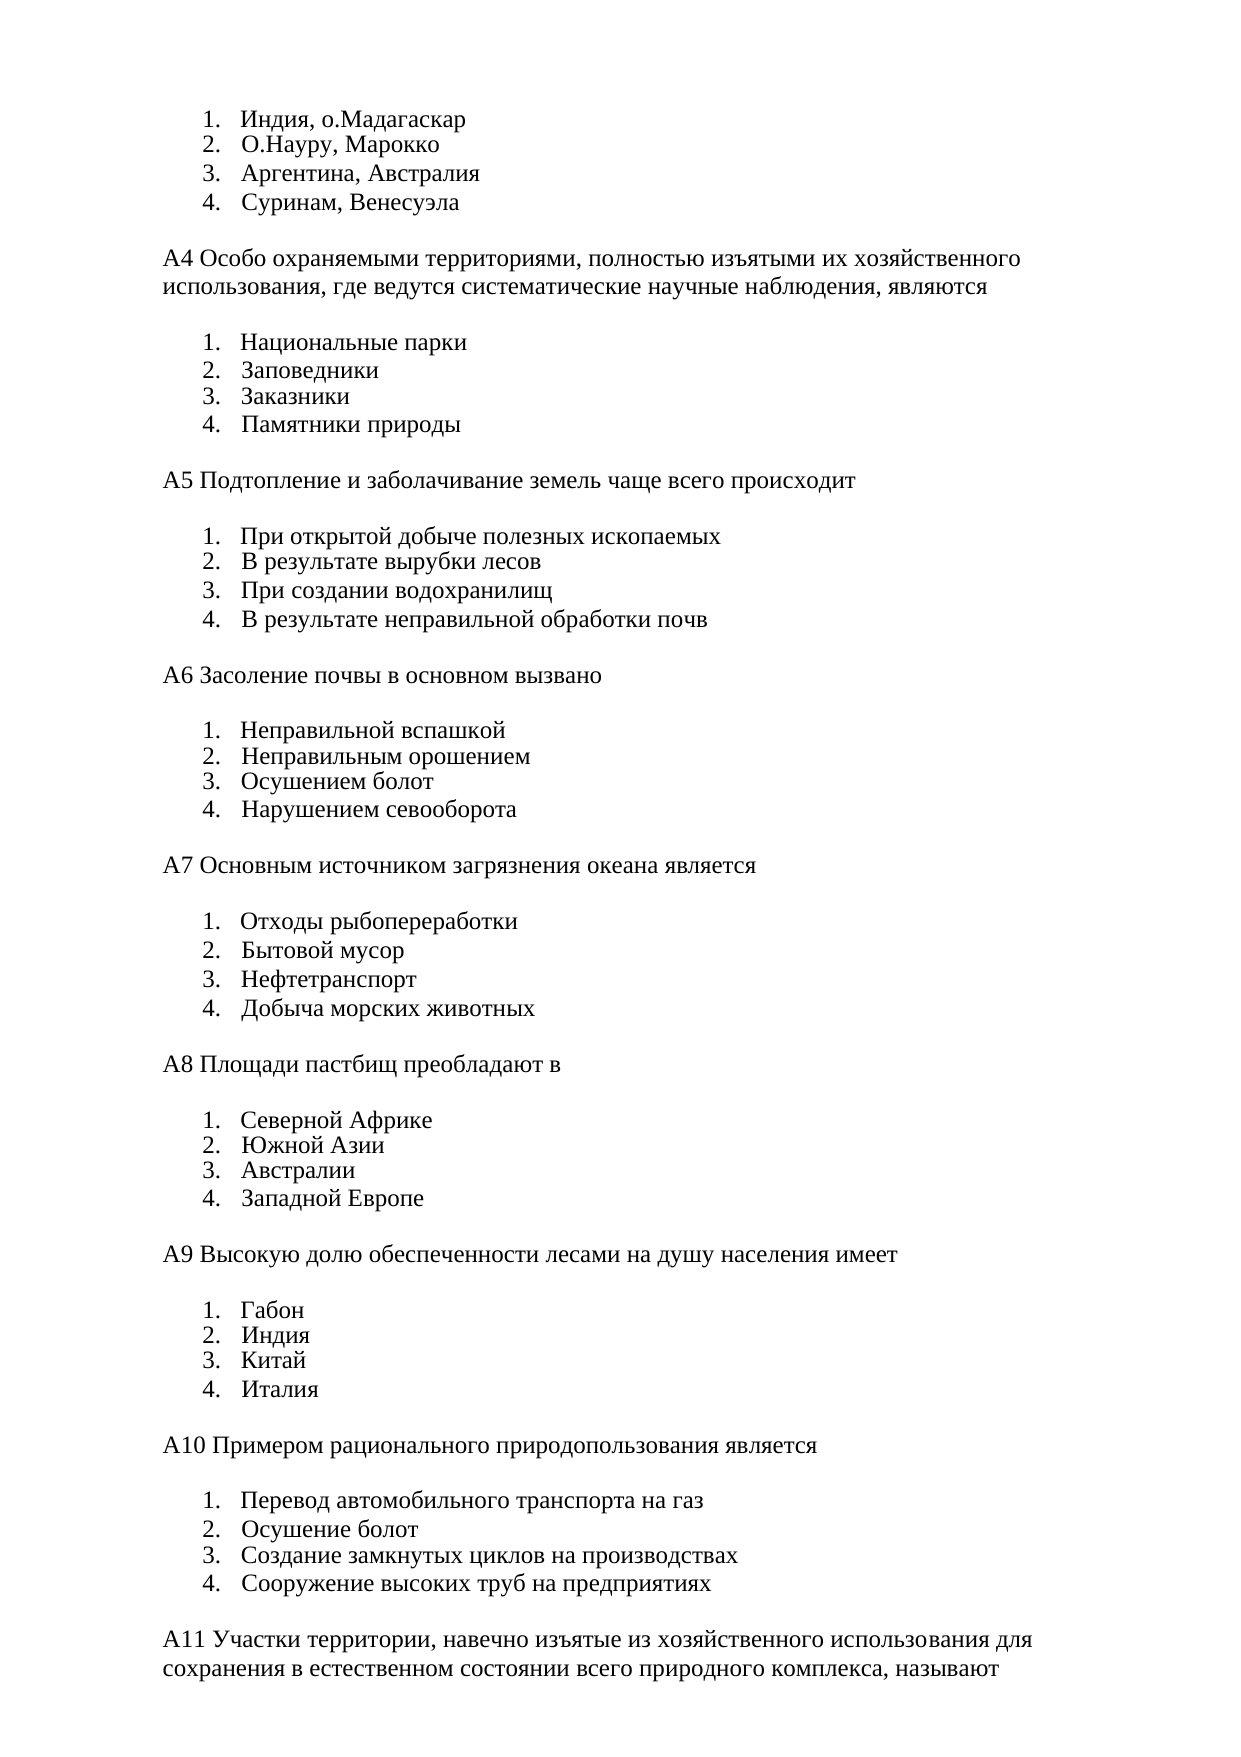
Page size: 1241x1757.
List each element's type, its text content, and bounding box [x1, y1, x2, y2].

text А7 Основным источником загрязнения океана является [162, 850, 1178, 879]
text 1. Северной Африке [202, 1105, 1178, 1133]
text А4 Особо охраняемыми территориями, полностью изъятыми их хозяйственного использования, где ведутся систематические научные наблюдения, являются [162, 243, 1170, 300]
text 3. Австралии [202, 1158, 1178, 1183]
text 2. Индия [202, 1324, 1178, 1349]
text 1. Национальные парки [202, 327, 1178, 356]
text 3. Китай [202, 1349, 1178, 1374]
text 2. В результате вырубки лесов [202, 550, 1178, 575]
text 3. При создании водохранилищ [202, 575, 1178, 604]
text А5 Подтопление и заболачивание земель чаще всего происходит [162, 465, 1178, 494]
text 4. Памятники природы [202, 409, 1178, 438]
text А6 Засоление почвы в основном вызвано [162, 660, 1178, 688]
text 2. Осушение болот [202, 1514, 1178, 1543]
text 3. Аргентина, Австралия [202, 158, 1178, 187]
text 3. Осушением болот [202, 769, 1178, 794]
text А9 Высокую долю обеспеченности лесами на душу населения имеет [162, 1239, 1178, 1268]
text 3. Нефтетранспорт [202, 964, 1178, 993]
text 4. Суринам, Венесуэла [202, 187, 1178, 216]
text 4. Сооружение высоких труб на предприятиях [202, 1568, 1178, 1597]
text 4. Западной Европе [202, 1183, 1178, 1212]
text 3. Создание замкнутых циклов на производствах [202, 1543, 1178, 1568]
text 1. Отходы рыбопереработки [202, 906, 1178, 934]
text 4. Добыча морских животных [202, 993, 1178, 1022]
text 1. Габон [202, 1295, 1178, 1324]
text 3. Заказники [202, 384, 1178, 409]
text 2. Заповедники [202, 356, 1178, 384]
text А8 Площади пастбищ преобладают в [162, 1049, 1178, 1078]
text 1. При открытой добыче полезных ископаемых [202, 521, 1178, 550]
text 1. Перевод автомобильного транспорта на газ [202, 1486, 1178, 1514]
text 2. Южной Азии [202, 1133, 1178, 1158]
text А11 Участки территории, навечно изъятые из хозяйственного использования для сохранения в естественном состоянии всего природного комплекса, называют [162, 1624, 1097, 1682]
text 2. О.Науру, Марокко [202, 133, 1178, 158]
text 4. Нарушением севооборота [202, 794, 1178, 823]
text А10 Примером рационального природопользования является [162, 1430, 1178, 1459]
text 4. В результате неправильной обработки почв [202, 604, 1178, 633]
text 1. Индия, о.Мадагаскар [202, 104, 1178, 133]
text 2. Бытовой мусор [202, 935, 1178, 964]
text 1. Неправильной вспашкой [202, 715, 1178, 744]
text 2. Неправильным орошением [202, 744, 1178, 769]
text 4. Италия [202, 1374, 1178, 1403]
